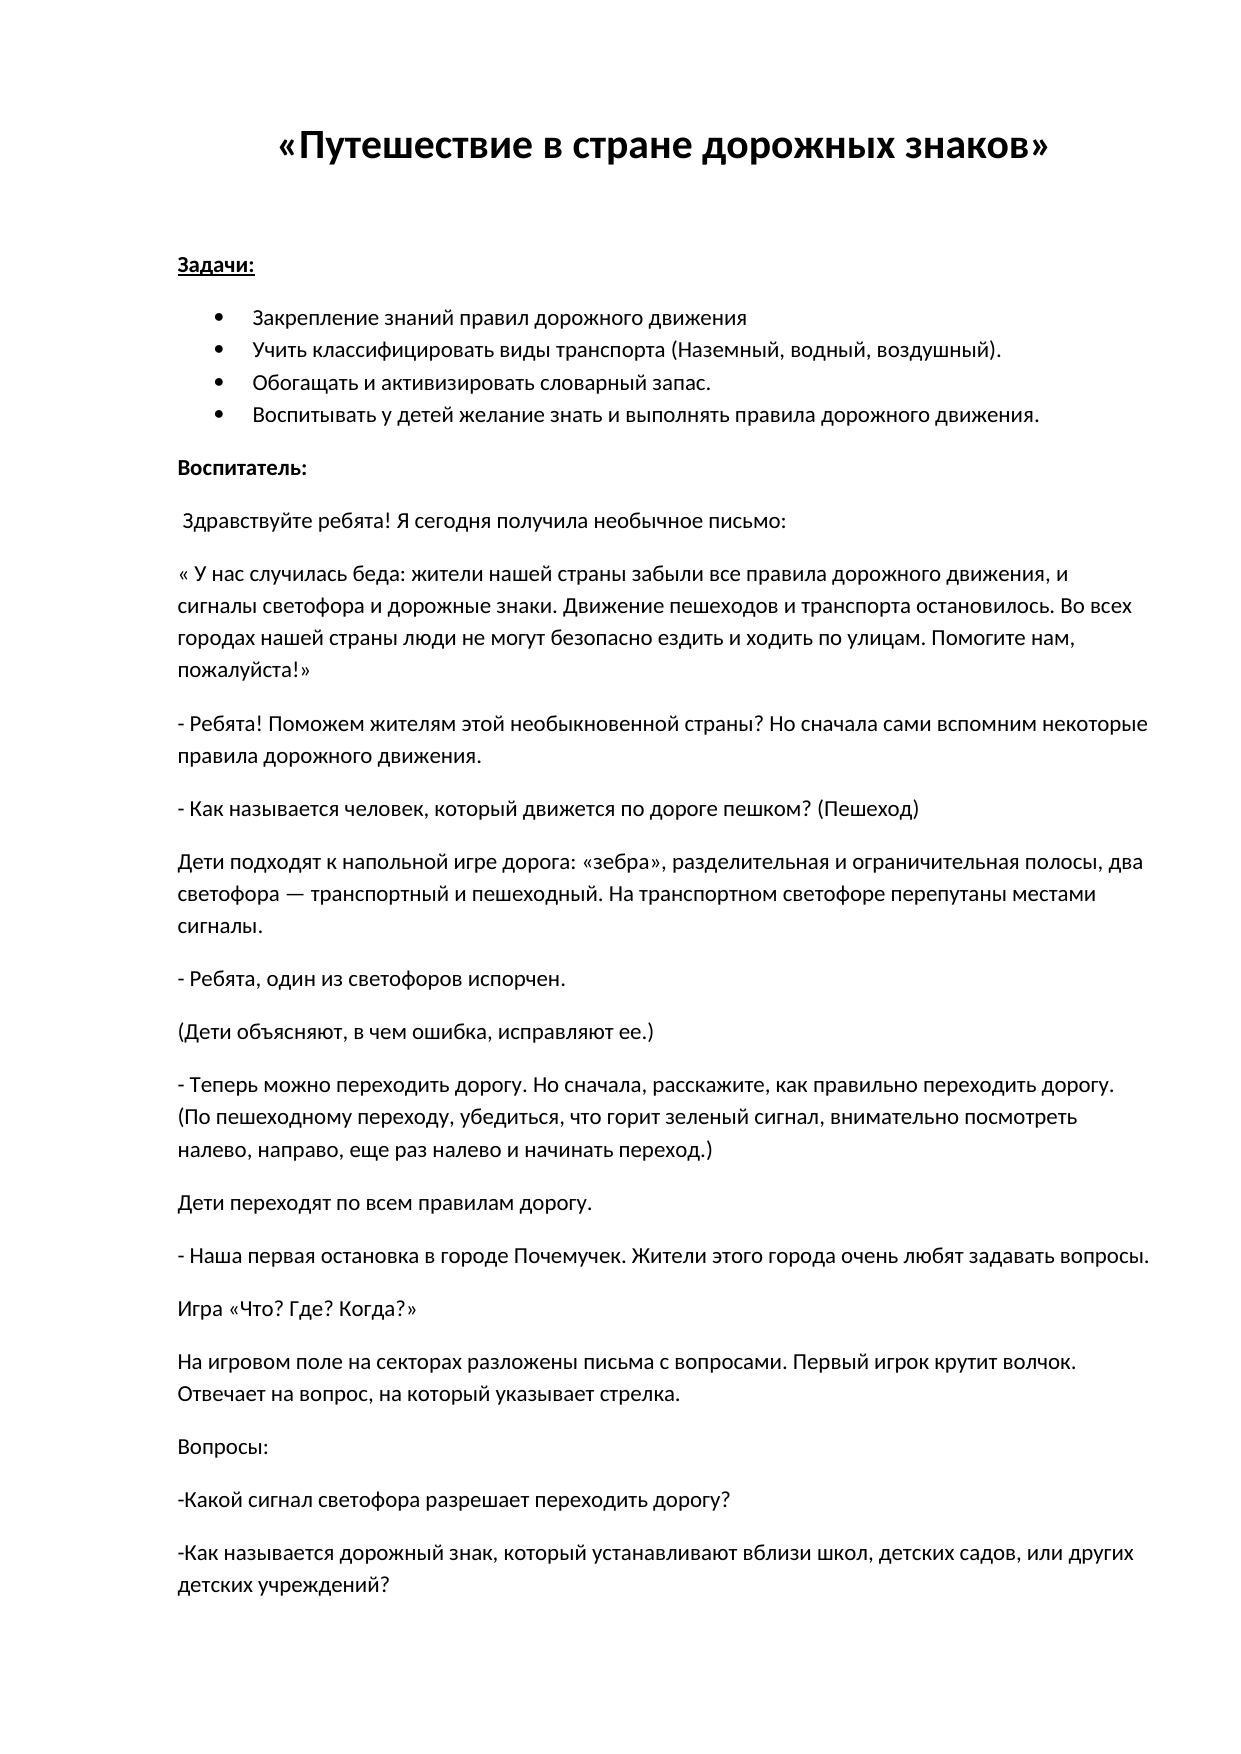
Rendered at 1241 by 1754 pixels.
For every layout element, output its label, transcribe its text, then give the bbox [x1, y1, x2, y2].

text На игровом поле на секторах разложены письма с вопросами. Первый игрок крутит волчок. Отвечает на вопрос, на который указывает стрелка. [177, 1347, 1152, 1407]
text -Как называется дорожный знак, который устанавливают вблизи школ, детских садов, или других детских учреждений? [177, 1538, 1152, 1598]
text - Ребята, один из светофоров испорчен. [177, 964, 1152, 992]
text « У нас случилась беда: жители нашей страны забыли все правила дорожного движения, и сигналы светофора и дорожные знаки. Движение пешеходов и транспорта остановилось. Во всех городах нашей страны люди не могут безопасно ездить и ходить по улицам. Помогите нам, пожалуйста!» [177, 559, 1152, 684]
text - Как называется человек, который движется по дороге пешком? (Пешеход) [177, 794, 1152, 822]
list Обогащать и активизировать словарный запас. [215, 368, 1152, 396]
text Дети переходят по всем правилам дорогу. [177, 1188, 1152, 1216]
text -Какой сигнал светофора разрешает переходить дорогу? [177, 1485, 1152, 1513]
list Воспитывать у детей желание знать и выполнять правила дорожного движения. [215, 400, 1152, 428]
text - Ребята! Поможем жителям этой необыкновенной страны? Но сначала сами вспомним некоторые правила дорожного движения. [177, 709, 1152, 769]
text Игра «Что? Где? Когда?» [177, 1294, 1152, 1322]
text Воспитатель: [177, 453, 1152, 481]
list Закрепление знаний правил дорожного движения [215, 303, 1152, 331]
text Вопросы: [177, 1432, 1152, 1460]
text (Дети объясняют, в чем ошибка, исправляют ее.) [177, 1017, 1152, 1045]
text Задачи: [177, 250, 1152, 278]
text Здравствуйте ребята! Я сегодня получила необычное письмо: [177, 506, 1152, 534]
text - Наша первая остановка в городе Почемучек. Жители этого города очень любят задавать вопросы. [177, 1241, 1152, 1269]
text «Путешествие в стране дорожных знаков» [177, 118, 1152, 169]
text Дети подходят к напольной игре дорога: «зебра», разделительная и ограничительная полосы, два светофора — транспортный и пешеходный. На транспортном светофоре перепутаны местами сигналы. [177, 847, 1152, 939]
list Учить классифицировать виды транспорта (Наземный, водный, воздушный). [215, 336, 1152, 364]
text - Теперь можно переходить дорогу. Но сначала, расскажите, как правильно переходить дорогу. (По пешеходному переходу, убедиться, что горит зеленый сигнал, внимательно посмотреть налево, направо, еще раз налево и начинать переход.) [177, 1070, 1152, 1163]
